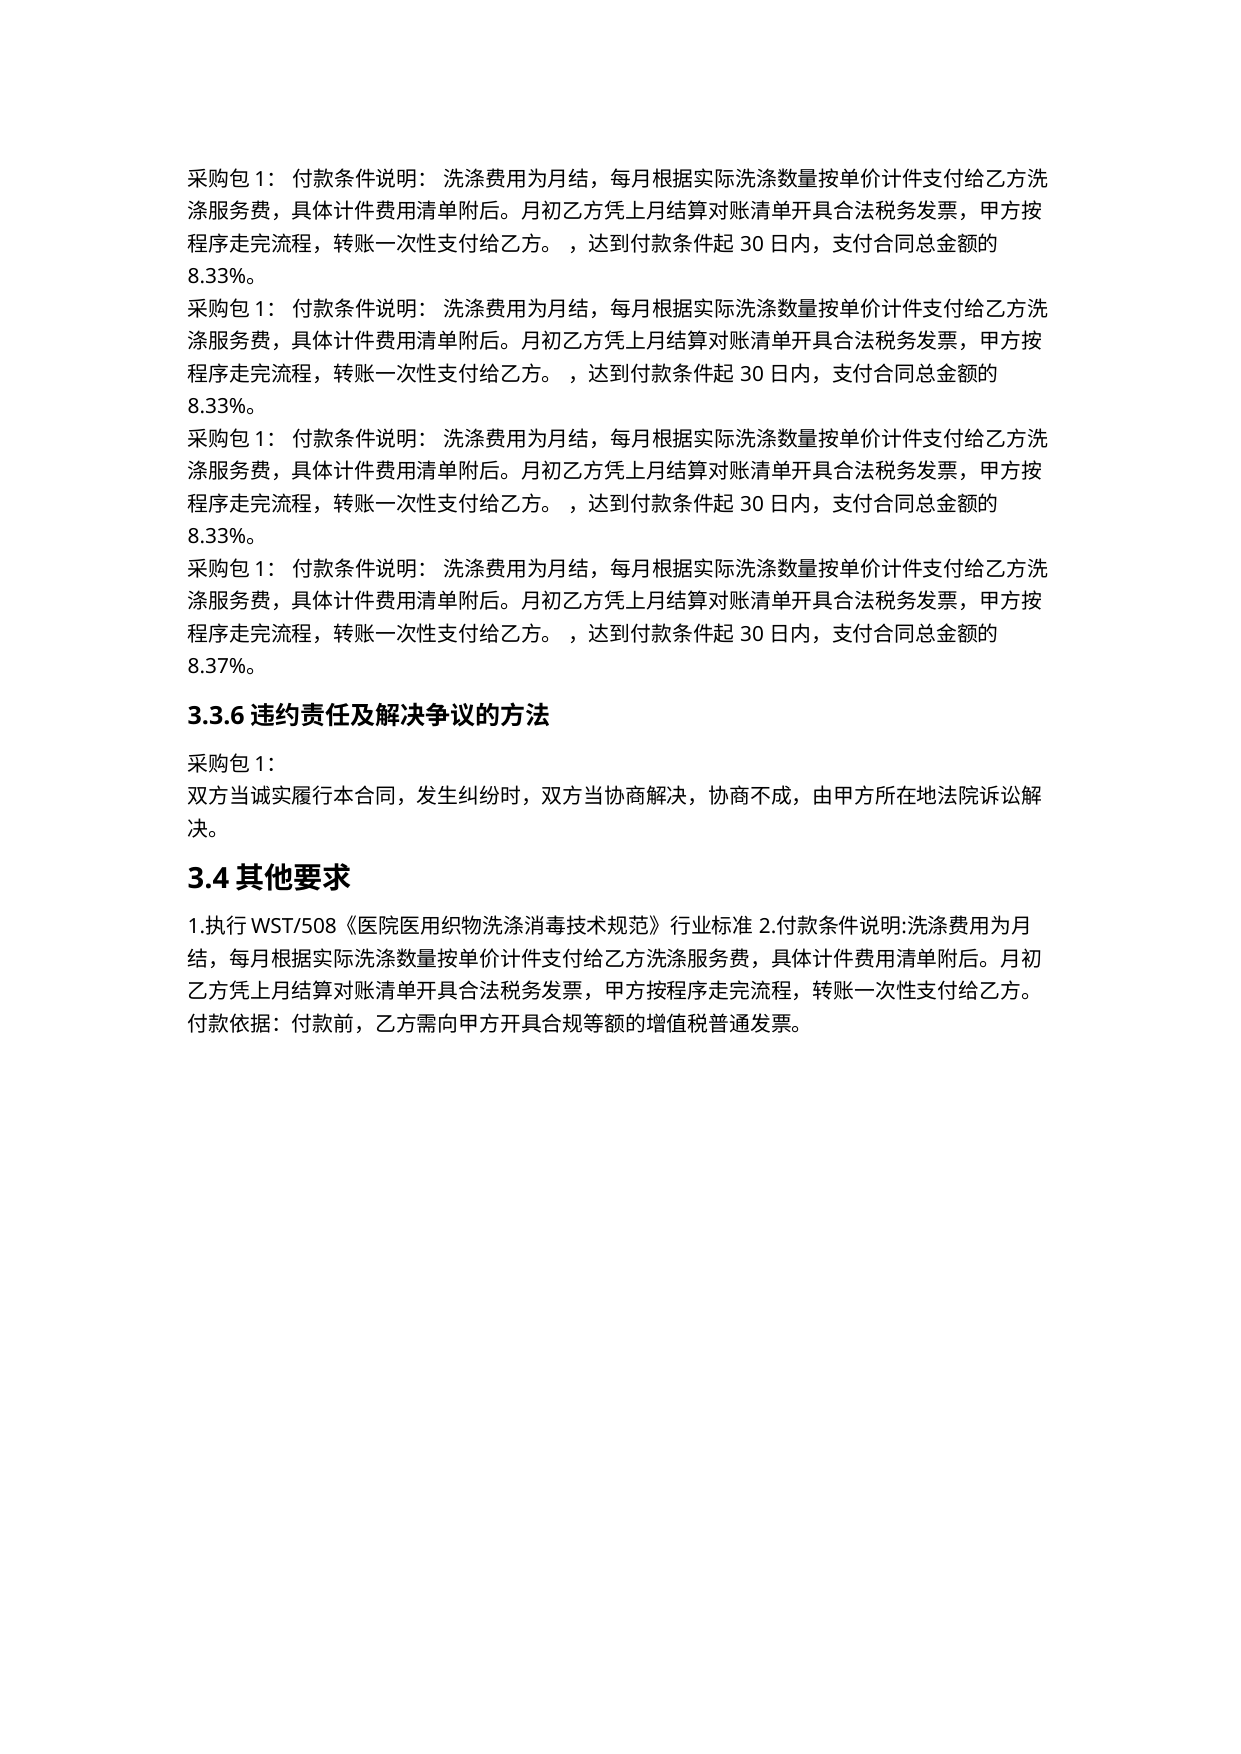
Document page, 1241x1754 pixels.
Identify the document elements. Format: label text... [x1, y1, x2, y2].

text 3.4其他要求 [187, 844, 1053, 909]
text 采购包1： 付款条件说明： 洗涤费用为月结，每月根据实际洗涤数量按单价计件支付给乙方洗涤服务费，具体计件费用清单附后。月初乙方凭上月结算对账清单开具合法税务发票，甲方按程序走完流程，转账一次性支付给乙方。 ，达到付款条件起 30 日内，支付合同总金额的 8.33%。 [187, 422, 1053, 552]
text 3.3.6违约责任及解决争议的方法 [187, 682, 1053, 747]
text 采购包1： 付款条件说明： 洗涤费用为月结，每月根据实际洗涤数量按单价计件支付给乙方洗涤服务费，具体计件费用清单附后。月初乙方凭上月结算对账清单开具合法税务发票，甲方按程序走完流程，转账一次性支付给乙方。 ，达到付款条件起 30 日内，支付合同总金额的 8.37%。 [187, 552, 1053, 682]
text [187, 162, 1053, 292]
text 1.执行WST/508《医院医用织物洗涤消毒技术规范》行业标准 2.付款条件说明:洗涤费用为月结，每月根据实际洗涤数量按单价计件支付给乙方洗涤服务费，具体计件费用清单附后。月初乙方凭上月结算对账清单开具合法税务发票，甲方按程序走完流程，转账一次性支付给乙方。 付款依据：付款前，乙方需向甲方开具合规等额的增值税普通发票。 [187, 909, 1053, 1039]
text 采购包1： [187, 747, 1053, 779]
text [187, 292, 1053, 422]
text 双方当诚实履行本合同，发生纠纷时，双方当协商解决，协商不成，由甲方所在地法院诉讼解决。 [187, 779, 1053, 844]
